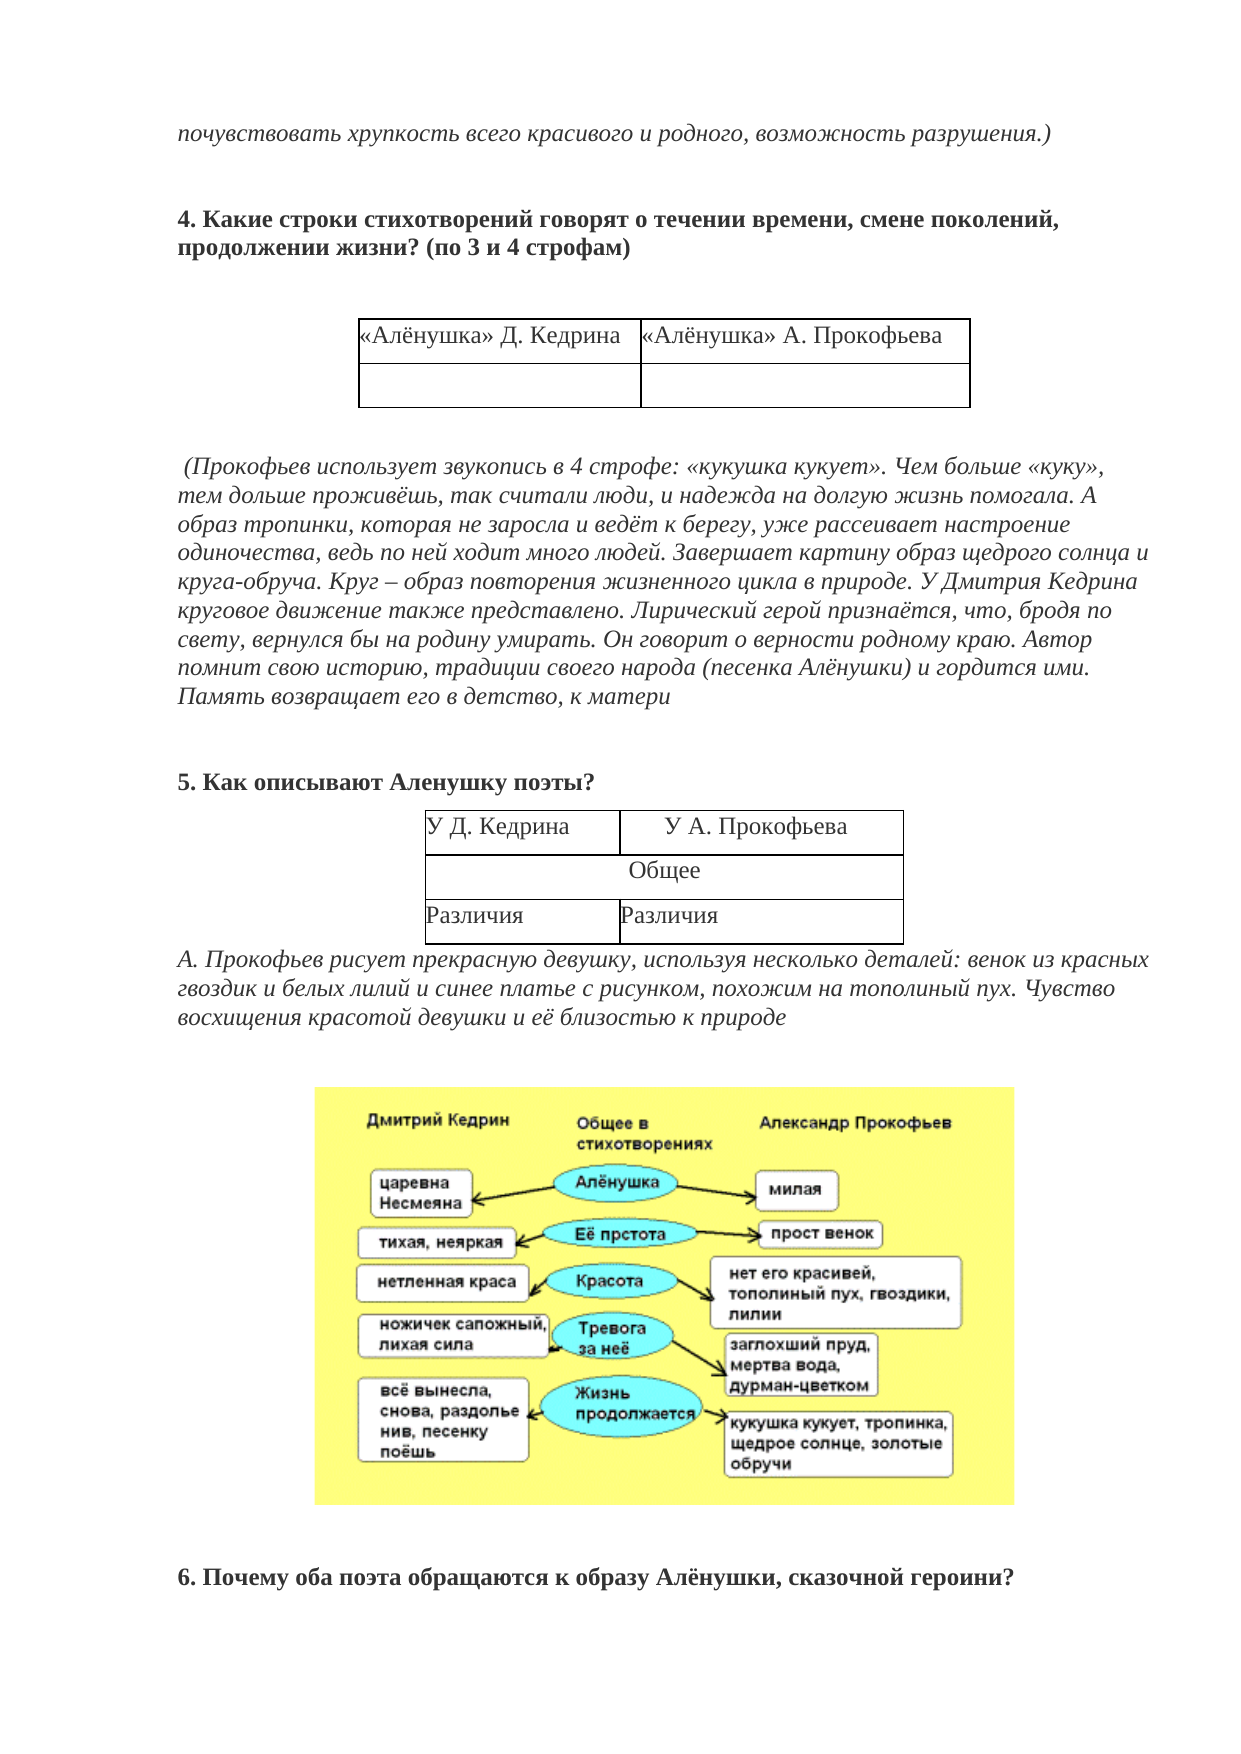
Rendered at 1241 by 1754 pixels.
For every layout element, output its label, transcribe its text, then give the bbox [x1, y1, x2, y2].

text 4. Какие строки стихотворений говорят о течении времени, смене поколений, продолжении жизни? (по 3 и 4 строфам) [177, 204, 1152, 261]
table_cell Различия [426, 900, 619, 943]
table_header У Д. Кедрина [426, 811, 619, 854]
picture [314, 1087, 1015, 1505]
table_header У А. Прокофьева [621, 811, 903, 854]
table_cell [642, 364, 969, 407]
table_cell Общее [426, 856, 903, 898]
table_cell [360, 364, 640, 407]
text 6. Почему оба поэта обращаются к образу Алёнушки, сказочной героини? [177, 1562, 1152, 1590]
table_header «Алёнушка» А. Прокофьева [642, 320, 969, 362]
text (Прокофьев использует звукопись в 4 строфе: «кукушка кукует». Чем больше «куку», тем дольше проживёшь, так считали люди, и надежда на долгую жизнь помогала. А образ тропинки, которая не заросла и ведёт к берегу, уже рассеивает настроение одиночества, ведь по ней ходит много людей. Завершает картину образ щедрого солнца и круга-обруча. Круг – образ повторения жизненного цикла в природе. У Дмитрия Кедрина круговое движение также представлено. Лирический герой признаётся, что, бродя по свету, вернулся бы на родину умирать. Он говорит о верности родному краю. Автор помнит свою историю, традиции своего народа (песенка Алёнушки) и гордится ими. Память возвращает его в детство, к матери [177, 451, 1152, 710]
table_cell Различия [621, 900, 903, 943]
table_header «Алёнушка» Д. Кедрина [360, 320, 640, 362]
text 5. Как описывают Аленушку поэты? [177, 767, 1152, 796]
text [177, 118, 1152, 147]
text А. Прокофьев рисует прекрасную девушку, используя несколько деталей: венок из красных гвоздик и белых лилий и синее платье с рисунком, похожим на тополиный пух. Чувство восхищения красотой девушки и её близостью к природе [177, 944, 1152, 1031]
